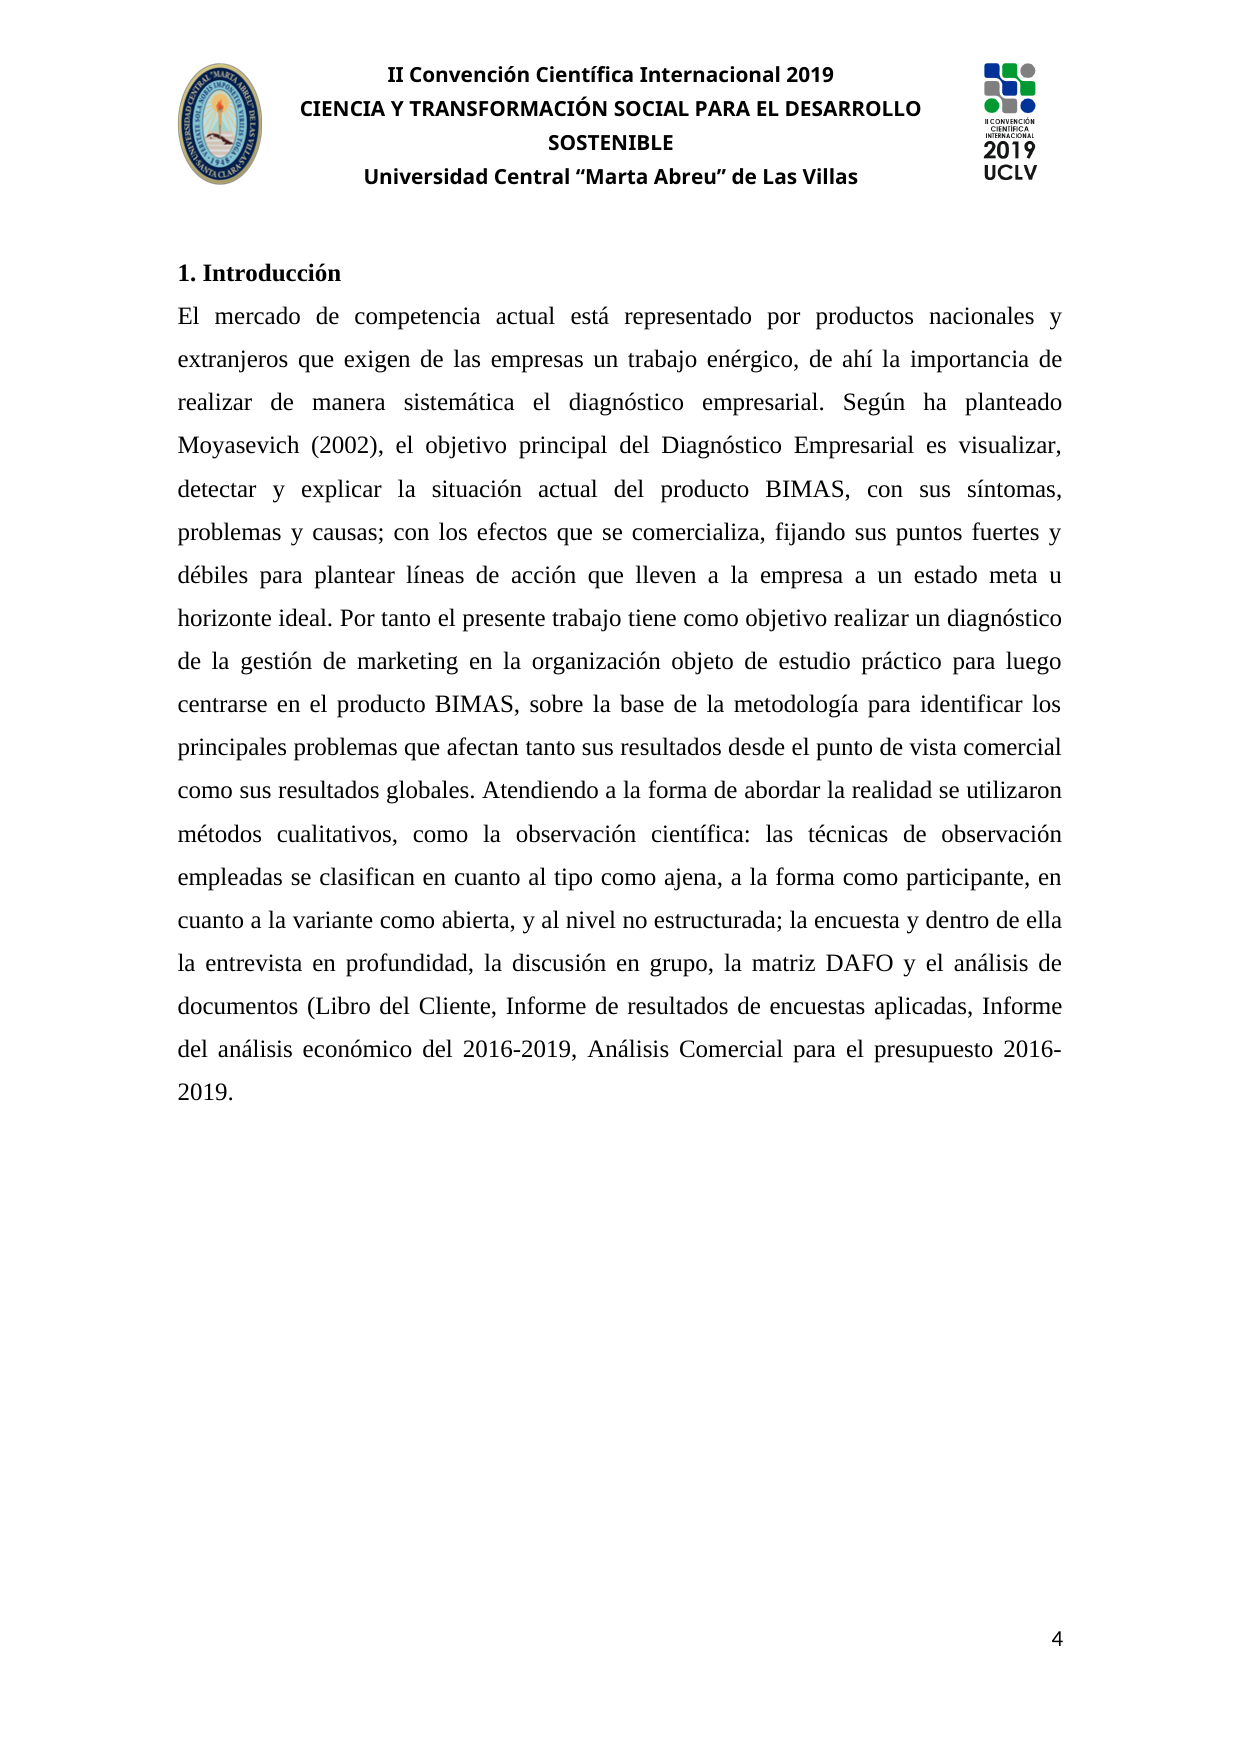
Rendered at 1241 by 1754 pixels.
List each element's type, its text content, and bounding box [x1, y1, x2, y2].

picture [177, 62, 263, 186]
picture [981, 60, 1040, 183]
text El mercado de competencia actual está representado por productos nacionales y extranjeros que exigen de las empresas un trabajo enérgico, de ahí la importancia de realizar de manera sistemática el diagnóstico empresarial. Según ha planteado Moyasevich (2002), el objetivo principal del Diagnóstico Empresarial es visualizar, detectar y explicar la situación actual del producto BIMAS, con sus síntomas, problemas y causas; con los efectos que se comercializa, fijando sus puntos fuertes y débiles para plantear líneas de acción que lleven a la empresa a un estado meta u horizonte ideal. Por tanto el presente trabajo tiene como objetivo realizar un diagnóstico de la gestión de marketing en la organización objeto de estudio práctico para luego centrarse en el producto BIMAS, sobre la base de la metodología para identificar los principales problemas que afectan tanto sus resultados desde el punto de vista comercial como sus resultados globales. Atendiendo a la forma de abordar la realidad se utilizaron métodos cualitativos, como la observación científica: las técnicas de observación empleadas se clasifican en cuanto al tipo como ajena, a la forma como participante, en cuanto a la variante como abierta, y al nivel no estructurada; la encuesta y dentro de ella la entrevista en profundidad, la discusión en grupo, la matriz DAFO y el análisis de documentos (Libro del Cliente, Informe de resultados de encuestas aplicadas, Informe del análisis económico del 2016-2019, Análisis Comercial para el presupuesto 2016-2019. [177, 301, 1063, 1106]
text 1. Introducción [177, 258, 1063, 287]
